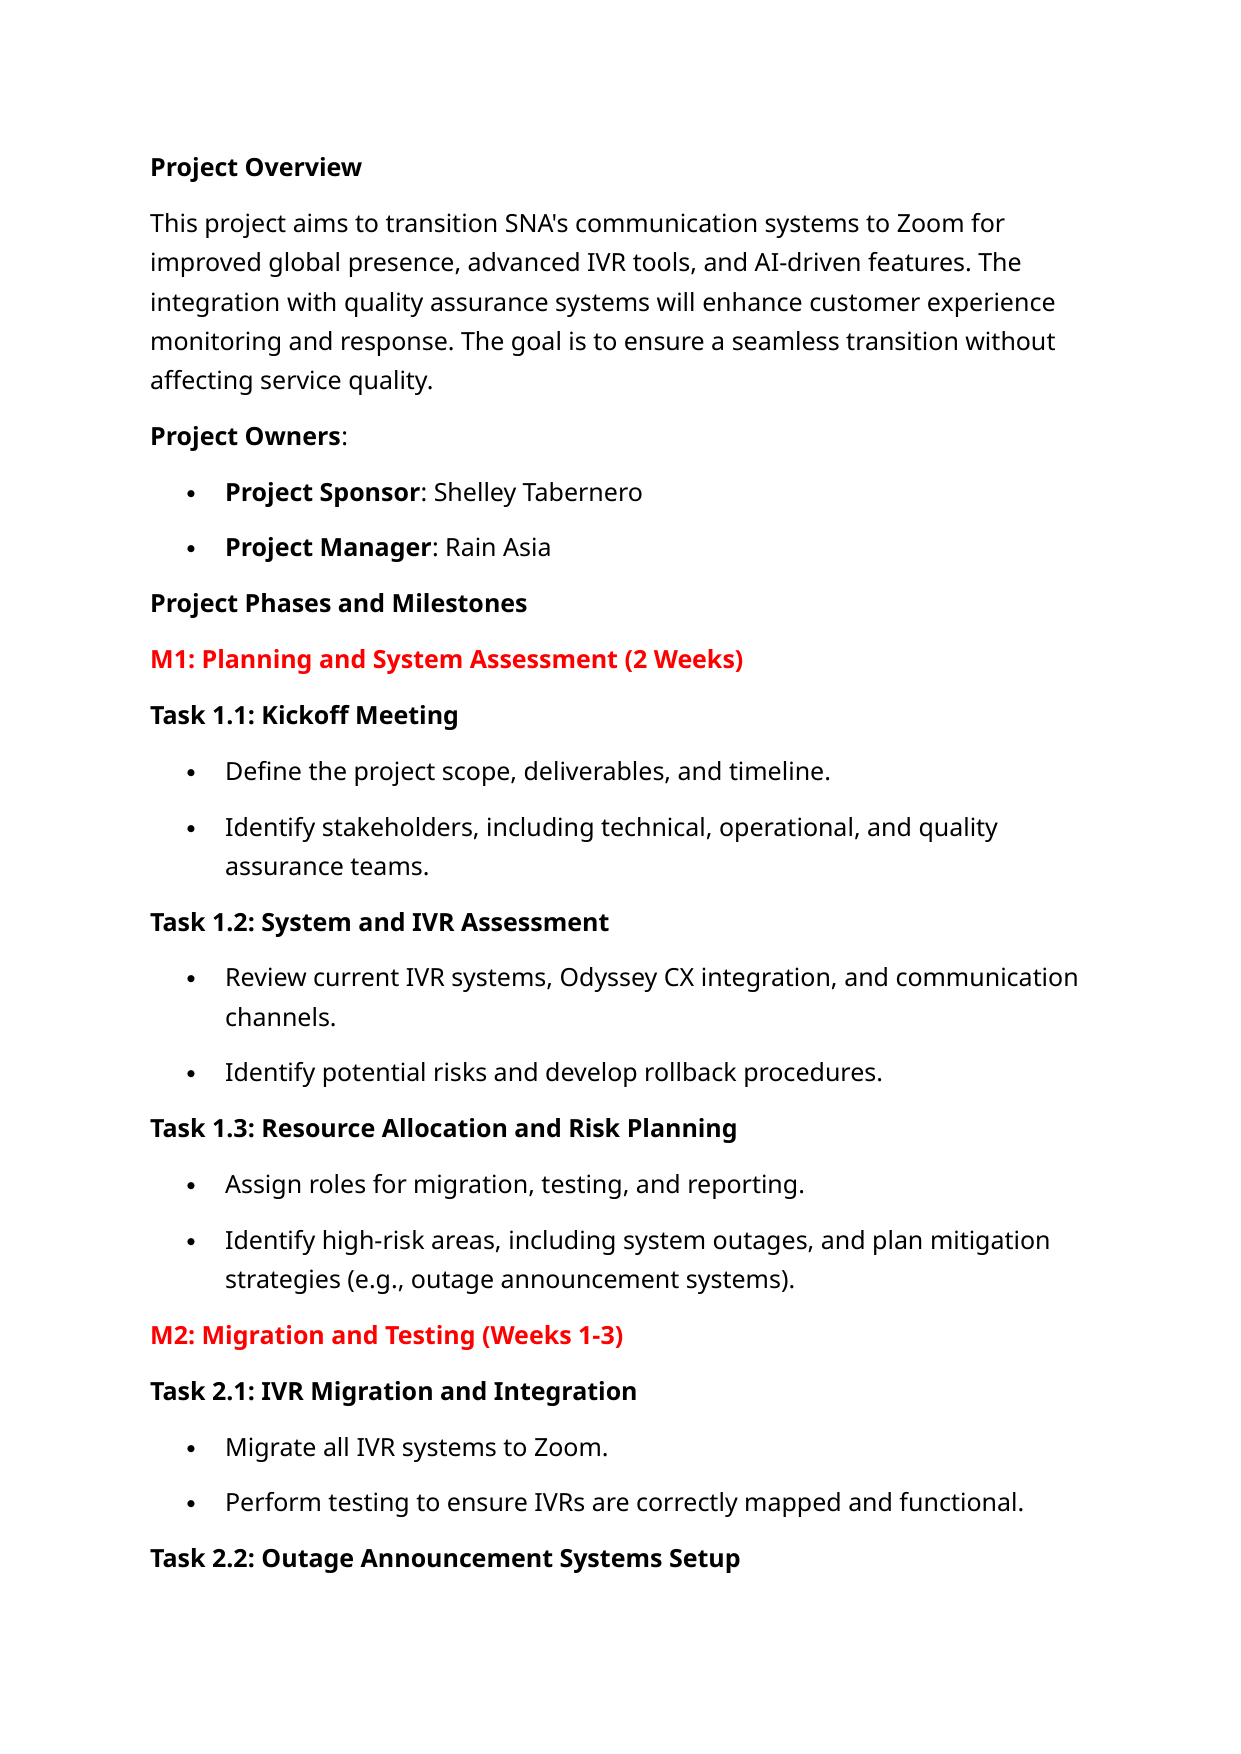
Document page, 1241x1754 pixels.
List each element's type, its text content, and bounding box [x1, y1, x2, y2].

list Assign roles for migration, testing, and reporting. [187, 1167, 1090, 1201]
list Migrate all IVR systems to Zoom. [187, 1429, 1090, 1463]
text Task 2.1: IVR Migration and Integration [150, 1373, 1090, 1407]
list Project Manager: Rain Asia [187, 530, 1090, 564]
list Identify stakeholders, including technical, operational, and quality assurance teams. [187, 809, 1090, 882]
text This project aims to transition SNA's communication systems to Zoom for improved global presence, advanced IVR tools, and AI-driven features. The integration with quality assurance systems will enhance customer experience monitoring and response. The goal is to ensure a seamless transition without affecting service quality. [150, 206, 1090, 397]
text Project Phases and Milestones [150, 586, 1090, 620]
text Task 2.2: Outage Announcement Systems Setup [150, 1541, 1090, 1575]
text Project Overview [150, 150, 1090, 184]
list Define the project scope, deliverables, and timeline. [187, 753, 1090, 787]
list Identify potential risks and develop rollback procedures. [187, 1055, 1090, 1089]
list Review current IVR systems, Odyssey CX integration, and communication channels. [187, 960, 1090, 1033]
text Task 1.1: Kickoff Meeting [150, 697, 1090, 732]
list Perform testing to ensure IVRs are correctly mapped and functional. [187, 1485, 1090, 1519]
text M2: Migration and Testing (Weeks 1-3) [150, 1317, 1090, 1352]
list Identify high-risk areas, including system outages, and plan mitigation strategies (e.g., outage announcement systems). [187, 1222, 1090, 1296]
list Project Sponsor: Shelley Tabernero [187, 474, 1090, 508]
text M1: Planning and System Assessment (2 Weeks) [150, 642, 1090, 676]
text Task 1.2: System and IVR Assessment [150, 904, 1090, 938]
text Task 1.3: Resource Allocation and Risk Planning [150, 1111, 1090, 1145]
text Project Owners: [150, 418, 1090, 452]
